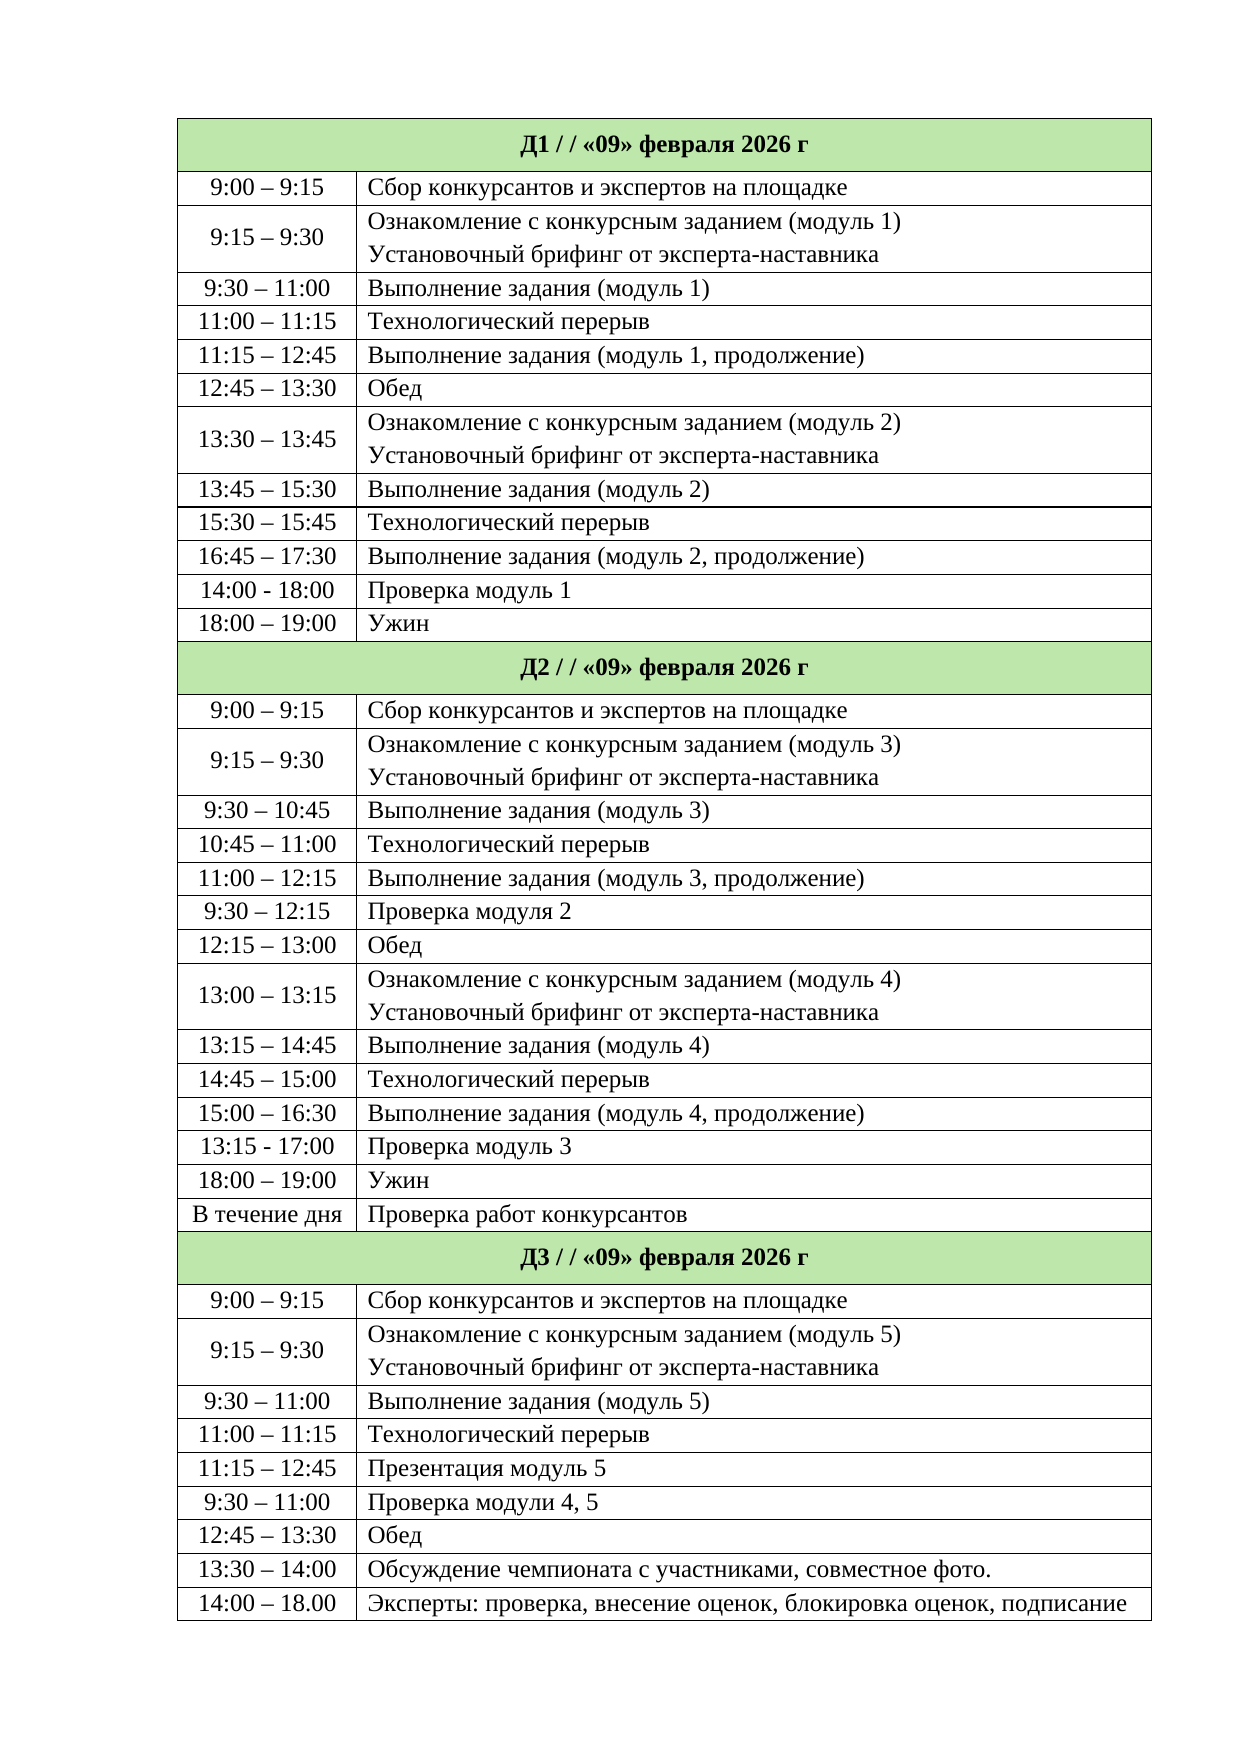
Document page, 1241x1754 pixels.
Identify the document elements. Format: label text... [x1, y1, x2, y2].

table_cell Обсуждение чемпионата с участниками, совместное фото. [357, 1554, 1151, 1587]
table_cell Проверка модуль 3 [357, 1131, 1151, 1164]
table_cell Выполнение задания (модуль 3, продолжение) [357, 863, 1151, 895]
table_cell 12:15 – 13:00 [178, 930, 356, 963]
table_cell 13:45 – 15:30 [178, 474, 356, 506]
table_cell 15:30 – 15:45 [178, 508, 356, 540]
table_cell Ознакомление с конкурсным заданием (модуль 2) Установочный брифинг от эксперта-наставника [357, 407, 1151, 473]
table_cell Проверка модули 4, 5 [357, 1487, 1151, 1519]
table_cell Выполнение задания (модуль 4) [357, 1030, 1151, 1063]
table_cell 14:00 – 18.00 [178, 1588, 356, 1620]
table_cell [357, 1588, 1151, 1620]
table_cell 11:00 – 11:15 [178, 306, 356, 339]
table_cell 11:15 – 12:45 [178, 1453, 356, 1486]
table_cell Выполнение задания (модуль 2, продолжение) [357, 541, 1151, 574]
table_cell Выполнение задания (модуль 1) [357, 273, 1151, 305]
table_cell 13:30 – 14:00 [178, 1554, 356, 1587]
table_cell Сбор конкурсантов и экспертов на площадке [357, 695, 1151, 728]
table_cell Презентация модуль 5 [357, 1453, 1151, 1486]
table_cell 18:00 – 19:00 [178, 609, 356, 641]
table_cell 13:15 – 14:45 [178, 1030, 356, 1063]
table_cell Д3 / / «09» февраля 2026 г [178, 1232, 1151, 1284]
table_cell Ознакомление с конкурсным заданием (модуль 1) Установочный брифинг от эксперта-наставника [357, 206, 1151, 272]
table_cell Обед [357, 374, 1151, 406]
table_cell Д2 / / «09» февраля 2026 г [178, 642, 1151, 694]
table_cell 12:45 – 13:30 [178, 374, 356, 406]
table_cell 14:00 - 18:00 [178, 575, 356, 607]
table_cell 9:00 – 9:15 [178, 695, 356, 728]
table_cell Ужин [357, 1165, 1151, 1198]
table_cell 9:15 – 9:30 [178, 729, 356, 794]
table_cell Выполнение задания (модуль 4, продолжение) [357, 1098, 1151, 1130]
table_cell 9:30 – 11:00 [178, 1487, 356, 1519]
table_cell 15:00 – 16:30 [178, 1098, 356, 1130]
table_cell 13:30 – 13:45 [178, 407, 356, 473]
table_cell 13:00 – 13:15 [178, 964, 356, 1029]
table_cell Технологический перерыв [357, 306, 1151, 339]
table_cell 9:30 – 11:00 [178, 1386, 356, 1418]
table_cell 10:45 – 11:00 [178, 829, 356, 862]
table_cell Сбор конкурсантов и экспертов на площадке [357, 172, 1151, 205]
table_cell Проверка работ конкурсантов [357, 1199, 1151, 1231]
table_cell 9:30 – 11:00 [178, 273, 356, 305]
table_cell Ознакомление с конкурсным заданием (модуль 3) Установочный брифинг от эксперта-наставника [357, 729, 1151, 794]
table_cell Обед [357, 1520, 1151, 1553]
table_cell Выполнение задания (модуль 3) [357, 796, 1151, 828]
table_cell Ознакомление с конкурсным заданием (модуль 5) Установочный брифинг от эксперта-наставника [357, 1319, 1151, 1385]
table_cell 9:30 – 12:15 [178, 896, 356, 929]
table_cell В течение дня [178, 1199, 356, 1231]
table_cell 18:00 – 19:00 [178, 1165, 356, 1198]
table_cell 12:45 – 13:30 [178, 1520, 356, 1553]
table_cell Технологический перерыв [357, 1419, 1151, 1452]
table_cell 9:15 – 9:30 [178, 1319, 356, 1385]
table_cell 9:00 – 9:15 [178, 172, 356, 205]
table_cell 14:45 – 15:00 [178, 1064, 356, 1097]
table_cell 9:15 – 9:30 [178, 206, 356, 272]
table_cell 9:30 – 10:45 [178, 796, 356, 828]
table_cell 11:00 – 11:15 [178, 1419, 356, 1452]
table_cell Д1 / / «09» февраля 2026 г [178, 119, 1151, 171]
table_cell Обед [357, 930, 1151, 963]
table_cell 13:15 - 17:00 [178, 1131, 356, 1164]
table_cell Ужин [357, 609, 1151, 641]
table_cell Сбор конкурсантов и экспертов на площадке [357, 1285, 1151, 1318]
table_cell 11:15 – 12:45 [178, 340, 356, 372]
table_cell 11:00 – 12:15 [178, 863, 356, 895]
table_cell Выполнение задания (модуль 2) [357, 474, 1151, 506]
table_cell 16:45 – 17:30 [178, 541, 356, 574]
table_cell Проверка модуля 2 [357, 896, 1151, 929]
table_cell Выполнение задания (модуль 1, продолжение) [357, 340, 1151, 372]
table_cell Ознакомление с конкурсным заданием (модуль 4) Установочный брифинг от эксперта-наставника [357, 964, 1151, 1029]
table_cell Технологический перерыв [357, 829, 1151, 862]
table_cell 9:00 – 9:15 [178, 1285, 356, 1318]
table_cell Технологический перерыв [357, 1064, 1151, 1097]
table_cell Выполнение задания (модуль 5) [357, 1386, 1151, 1418]
table_cell Технологический перерыв [357, 508, 1151, 540]
table_cell Проверка модуль 1 [357, 575, 1151, 607]
